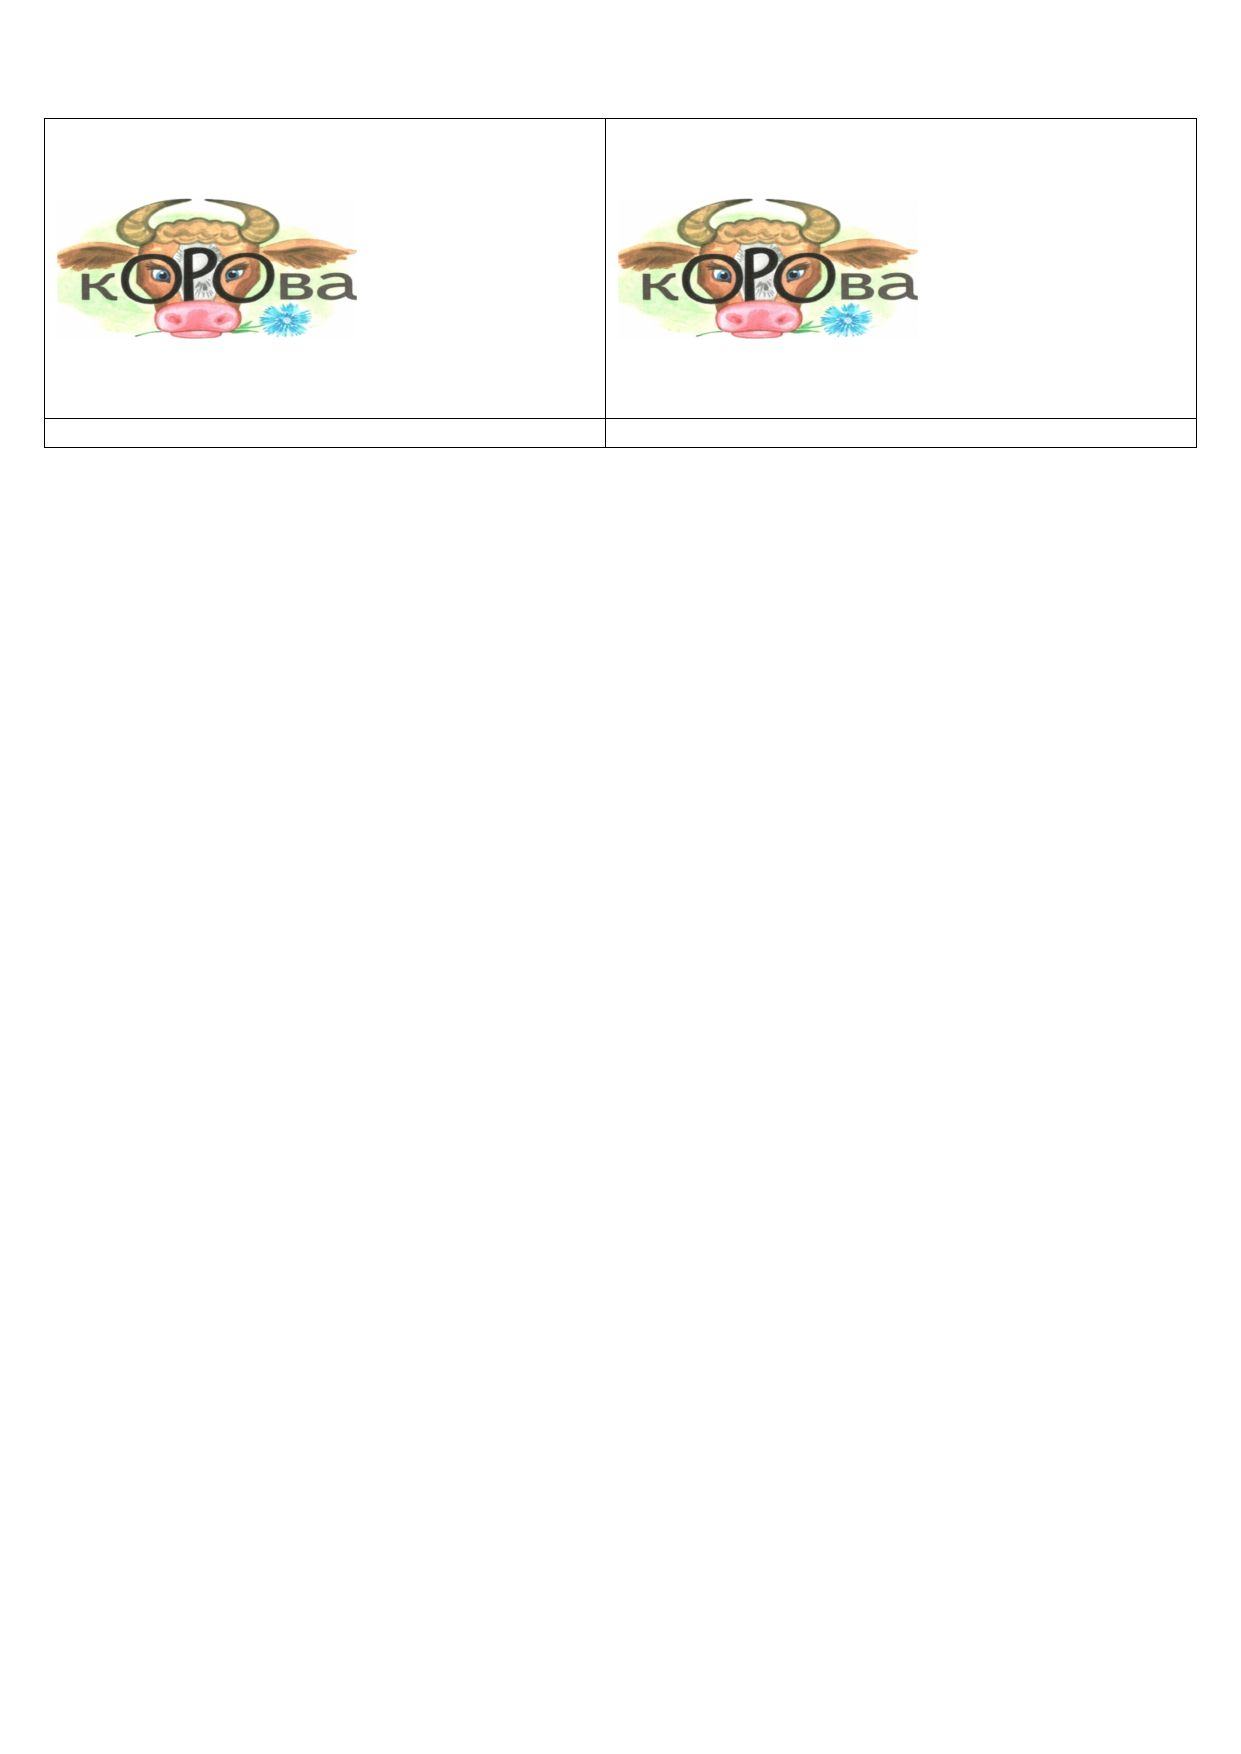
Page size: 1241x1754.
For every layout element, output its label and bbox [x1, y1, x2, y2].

table_cell [606, 419, 1196, 447]
table_cell [45, 119, 605, 418]
table_cell [45, 419, 605, 447]
picture [58, 199, 356, 338]
table_cell [606, 119, 1196, 418]
picture [619, 199, 917, 338]
